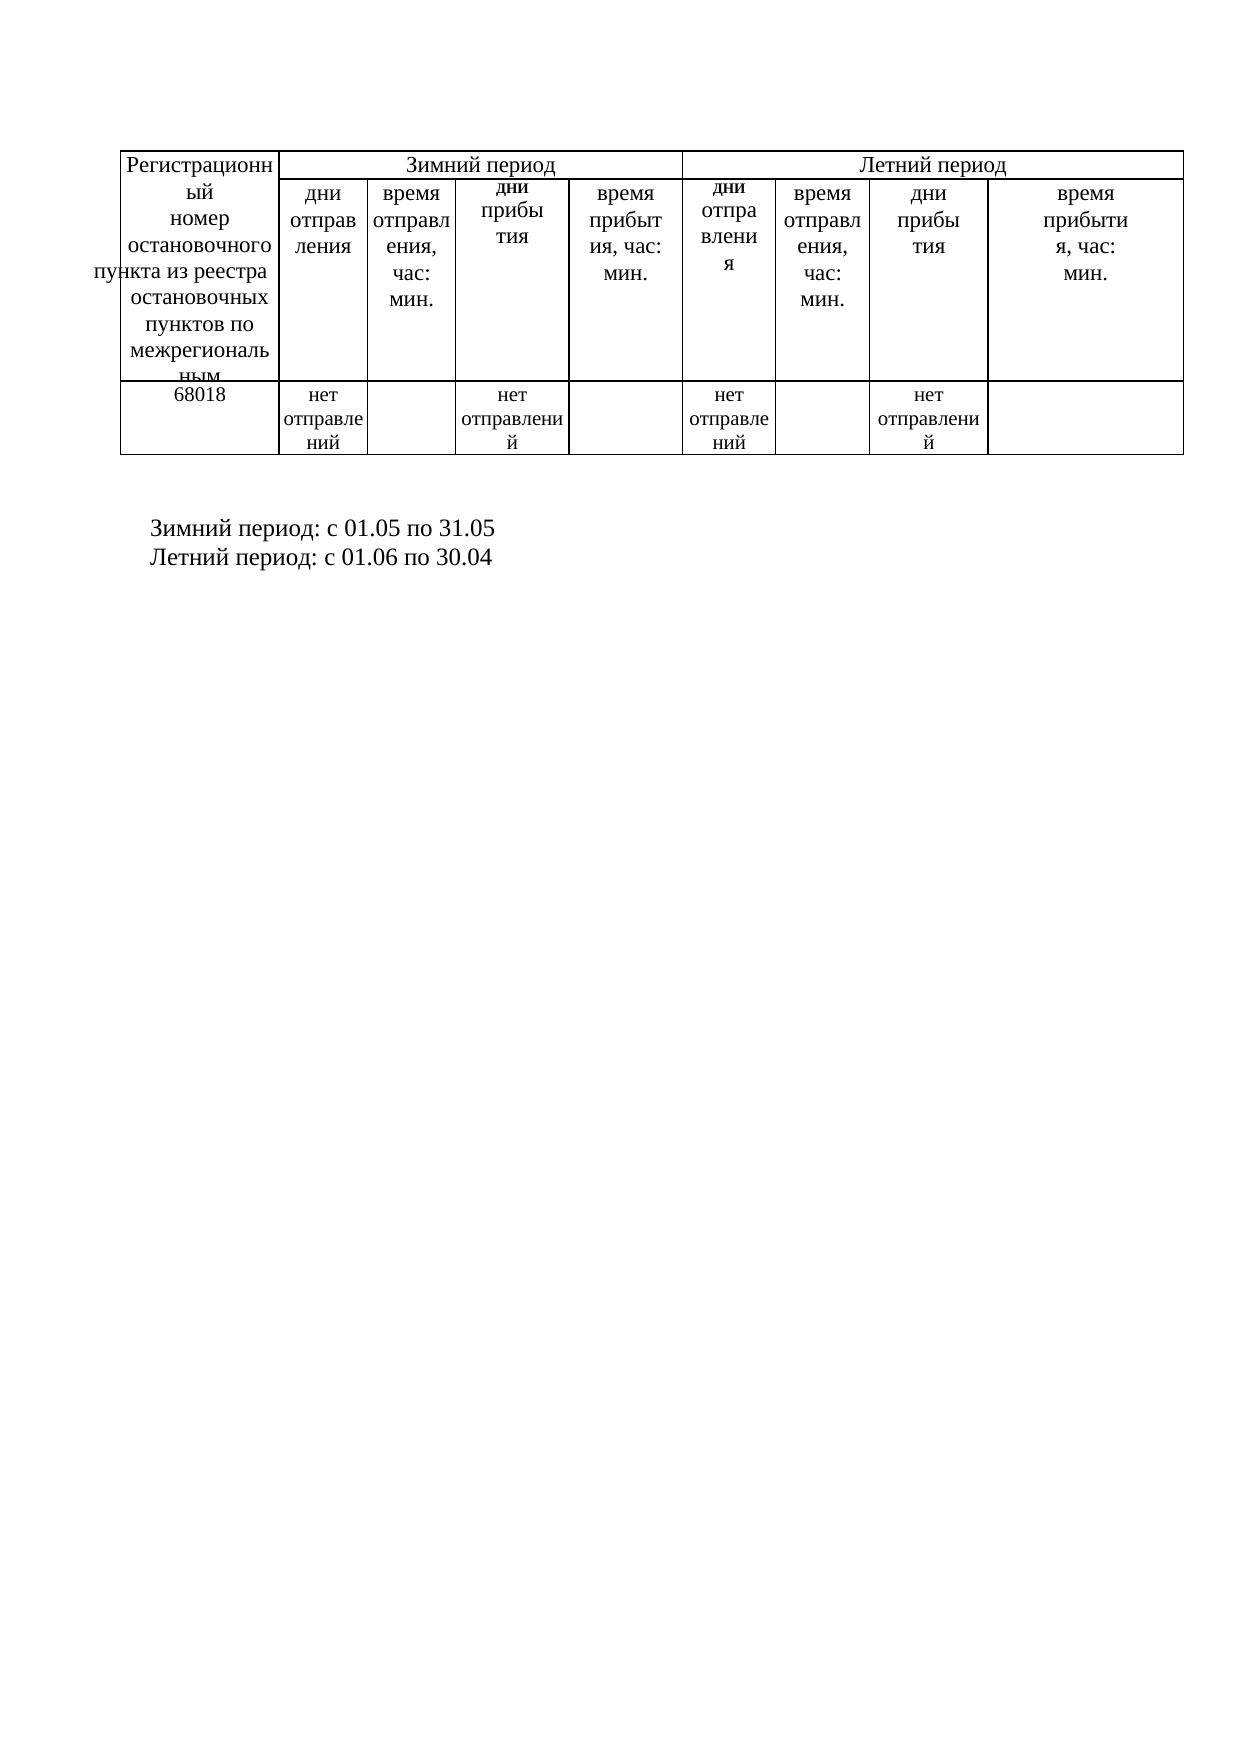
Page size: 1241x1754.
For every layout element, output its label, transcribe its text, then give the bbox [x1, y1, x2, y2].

table_header Летний период [683, 152, 1183, 178]
table_cell ДНИ отпра влени я [683, 180, 775, 380]
table_cell [570, 382, 682, 454]
table_cell время прибыт ия, час: мин. [570, 180, 682, 380]
table_cell время отправл ения, час: мин. [368, 180, 455, 380]
table_cell [989, 382, 1183, 454]
table_cell [776, 382, 869, 454]
table_cell нет отправлений [683, 382, 775, 454]
table_cell дни прибы тия [870, 180, 987, 380]
table_cell [368, 382, 455, 454]
table_cell нет отправлений [456, 382, 568, 454]
text Летний период: с 01.06 по 30.04 [150, 542, 1090, 570]
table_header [121, 152, 278, 380]
table_cell ДНИ прибы тия [456, 180, 568, 380]
table_cell время прибыти я, час: мин. [989, 180, 1183, 380]
table_cell 68018 [121, 382, 278, 454]
table_cell нет отправлений [280, 382, 367, 454]
table_cell время отправл ения, час: мин. [776, 180, 869, 380]
text Зимний период: с 01.05 по 31.05 [150, 513, 1090, 542]
table_cell дни отправ ления [280, 180, 367, 380]
table_cell нет отправлений [870, 382, 987, 454]
table_header Зимний период [280, 152, 682, 178]
